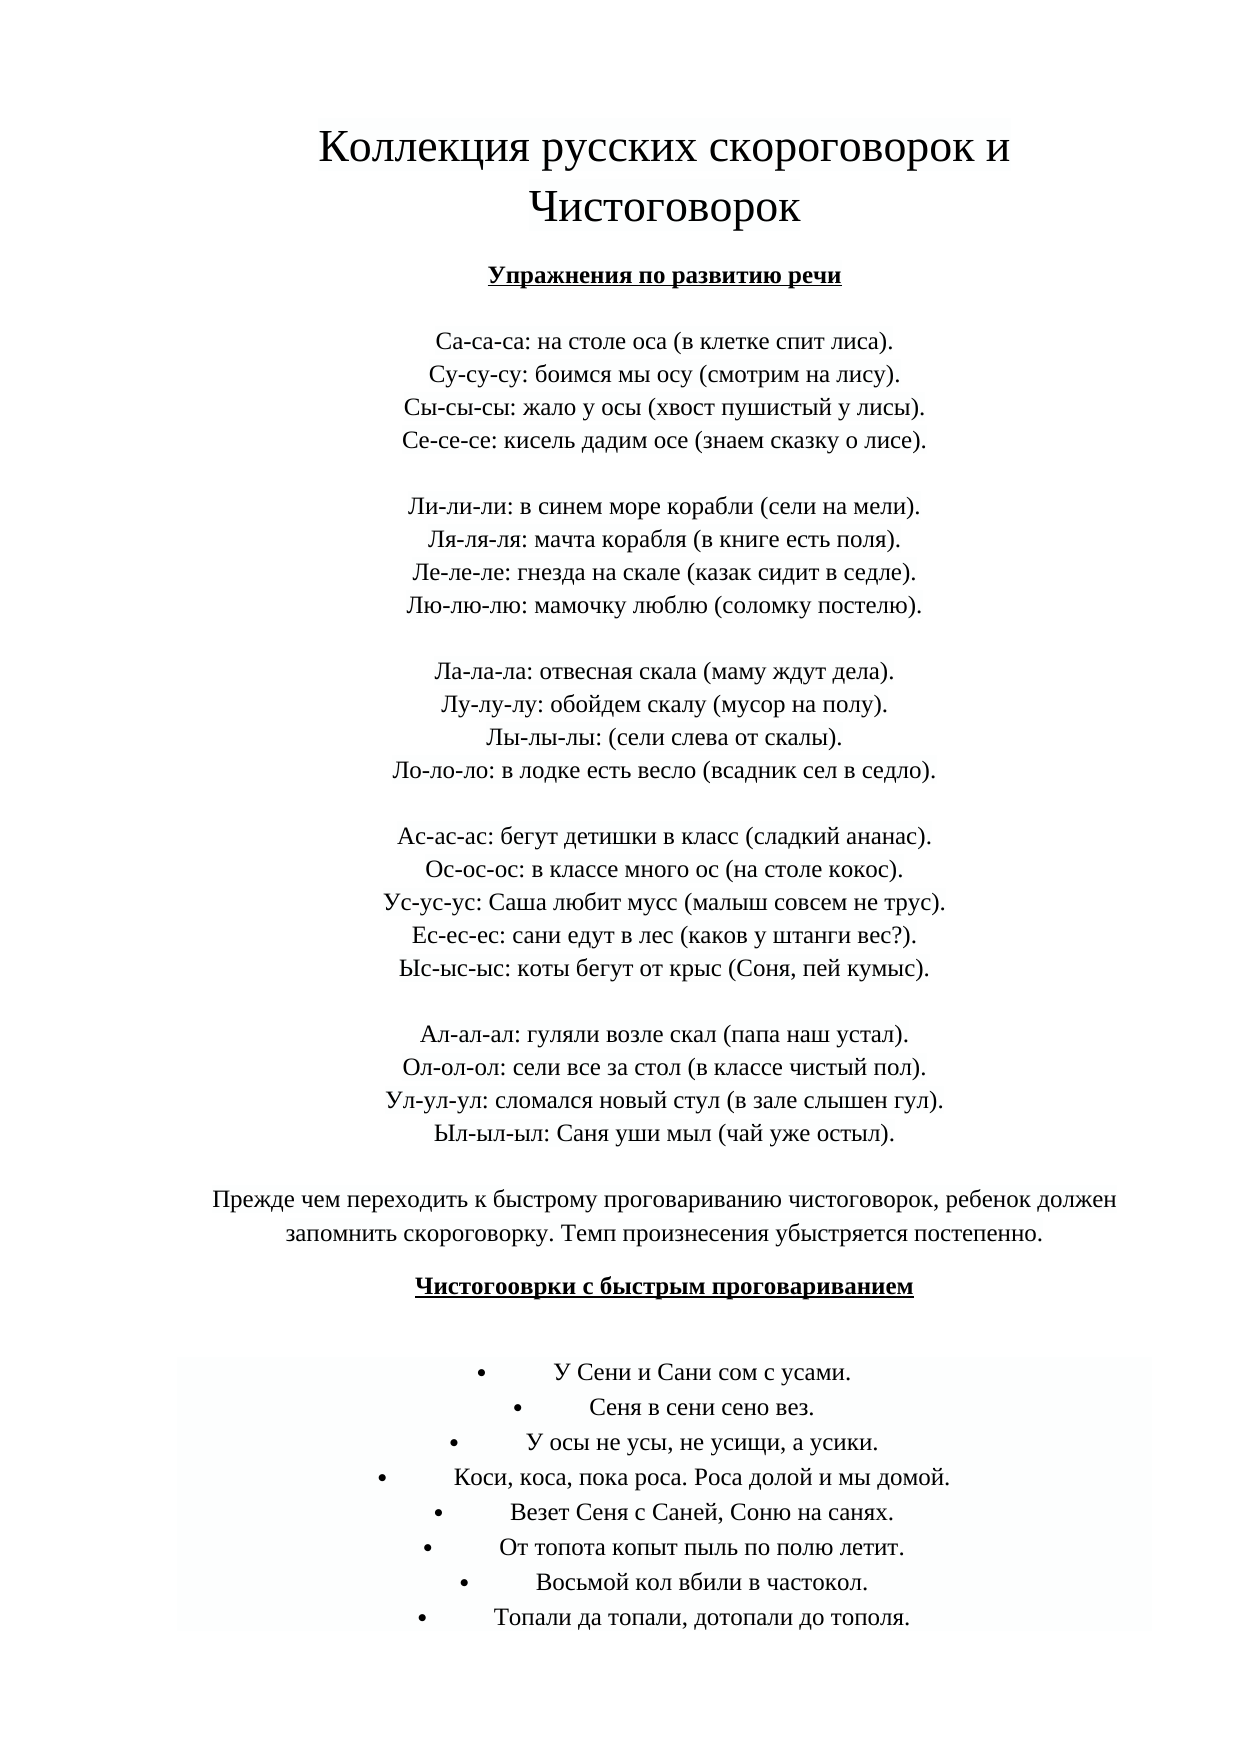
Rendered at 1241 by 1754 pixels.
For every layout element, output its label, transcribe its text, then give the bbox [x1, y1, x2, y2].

list Восьмой кол вбили в частокол. [177, 1567, 1152, 1596]
list У Сени и Сани сом с усами. [177, 1357, 1152, 1386]
list От топота копыт пыль по полю летит. [177, 1532, 1152, 1561]
list Топали да топали, дотопали до тополя. [177, 1602, 1152, 1631]
list Коси, коса, пока роса. Роса долой и мы домой. [177, 1462, 1152, 1491]
text Чистогооврки с быстрым проговариванием [177, 1271, 1152, 1357]
list Сеня в сени сено вез. [177, 1392, 1152, 1421]
list Везет Сеня с Саней, Соню на санях. [177, 1497, 1152, 1526]
text Коллекция русских скороговорок и Чистоговорок [177, 118, 1152, 231]
list У осы не усы, не усищи, а усики. [177, 1427, 1152, 1456]
text Упражнения по развитию речи Са-са-са: на столе оса (в клетке спит лиса). Су-су-су: боимся мы осу (смотрим на лису). Сы-сы-сы: жало у осы (хвост пушистый у лисы). Се-се-се: кисель дадим осе (знаем сказку о лисе). Ли-ли-ли: в синем море корабли (сели на мели). Ля-ля-ля: мачта корабля (в книге есть поля). Ле-ле-ле: гнезда на скале (казак сидит в седле). Лю-лю-лю: мамочку люблю (соломку постелю). Ла-ла-ла: отвесная скала (маму ждут дела). Лу-лу-лу: обойдем скалу (мусор на полу). Лы-лы-лы: (сели слева от скалы). Ло-ло-ло: в лодке есть весло (всадник сел в седло). Ас-ас-ас: бегут детишки в класс (сладкий ананас). Ос-ос-ос: в классе много ос (на столе кокос). Ус-ус-ус: Саша любит мусс (малыш совсем не трус). Ес-ес-ес: сани едут в лес (каков у штанги вес?). Ыс-ыс-ыс: коты бегут от крыс (Соня, пей кумыс). Ал-ал-ал: гуляли возле скал (папа наш устал). Ол-ол-ол: сели все за стол (в классе чистый пол). Ул-ул-ул: сломался новый стул (в зале слышен гул). Ыл-ыл-ыл: Саня уши мыл (чай уже остыл). Прежде чем переходить к быстрому проговариванию чистоговорок, ребенок должен запомнить скороговорку. Темп произнесения убыстряется постепенно. [177, 260, 1152, 1246]
